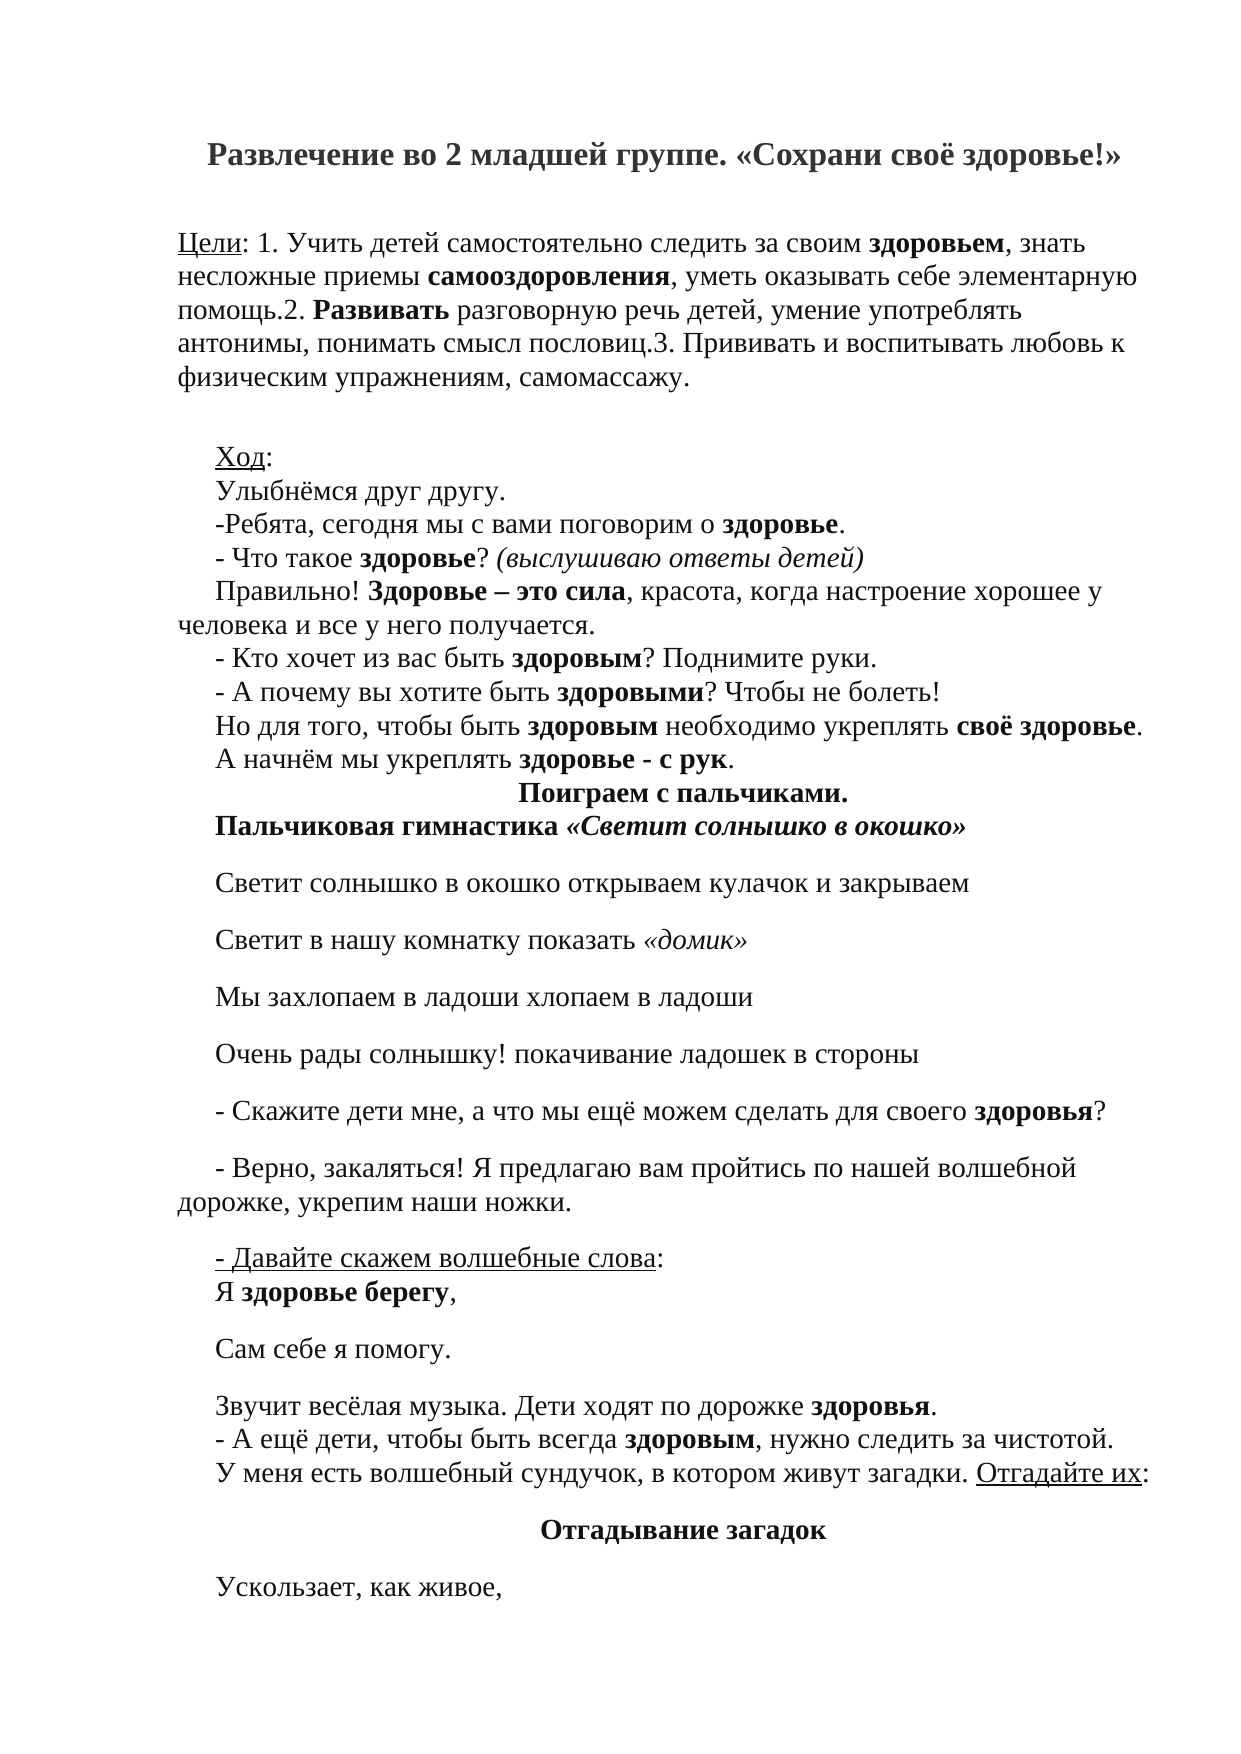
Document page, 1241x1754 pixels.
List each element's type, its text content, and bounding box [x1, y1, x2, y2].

text Очень рады солнышку! покачивание ладошек в стороны [177, 1036, 1152, 1070]
text - Кто хочет из вас быть здоровым? Поднимите руки. [177, 641, 1152, 674]
text Развлечение во 2 младшей группе. «Сохрани своё здоровье!» [177, 134, 1152, 172]
text - Верно, закаляться! Я предлагаю вам пройтись по нашей волшебной дорожке, укрепим наши ножки. [177, 1150, 1152, 1217]
text Правильно! Здоровье – это сила, красота, когда настроение хорошее у человека и все у него получается. [177, 573, 1152, 641]
text Улыбнёмся друг другу. [177, 473, 1152, 506]
text - А почему вы хотите быть здоровыми? Чтобы не болеть! [177, 674, 1152, 708]
text А начнём мы укреплять здоровье - с рук. [177, 741, 1152, 775]
text Ускользает, как живое, [177, 1569, 1152, 1603]
text Светит солнышко в окошко открываем кулачок и закрываем [177, 865, 1152, 899]
text - А ещё дети, чтобы быть всегда здоровым, нужно следить за чистотой. [177, 1422, 1152, 1455]
text Отгадывание загадок [177, 1512, 1152, 1546]
text Звучит весёлая музыка. Дети ходят по дорожке здоровья. [177, 1388, 1152, 1422]
text Цели: 1. Учить детей самостоятельно следить за своим здоровьем, знать несложные приемы самооздоровления, уметь оказывать себе элементарную помощь.2. Развивать разговорную речь детей, умение употреблять антонимы, понимать смысл пословиц.3. Прививать и воспитывать любовь к физическим упражнениям, самомассажу. [177, 225, 1152, 392]
text Ход: [177, 439, 1152, 473]
text - Давайте скажем волшебные слова: [177, 1241, 1152, 1274]
text Светит в нашу комнатку показать «домик» [177, 922, 1152, 956]
text - Скажите дети мне, а что мы ещё можем сделать для своего здоровья? [177, 1093, 1152, 1127]
text Сам себе я помогу. [177, 1331, 1152, 1365]
text У меня есть волшебный сундучок, в котором живут загадки. Отгадайте их: [177, 1455, 1152, 1489]
text Я здоровье берегу, [177, 1274, 1152, 1308]
text Мы захлопаем в ладоши хлопаем в ладоши [177, 979, 1152, 1013]
text Поиграем с пальчиками. [177, 775, 1152, 808]
text Пальчиковая гимнастика «Светит солнышко в окошко» [177, 808, 1152, 842]
text - Что такое здоровье? (выслушиваю ответы детей) [177, 540, 1152, 573]
text Но для того, чтобы быть здоровым необходимо укреплять своё здоровье. [177, 708, 1152, 741]
text -Ребята, сегодня мы с вами поговорим о здоровье. [177, 506, 1152, 540]
